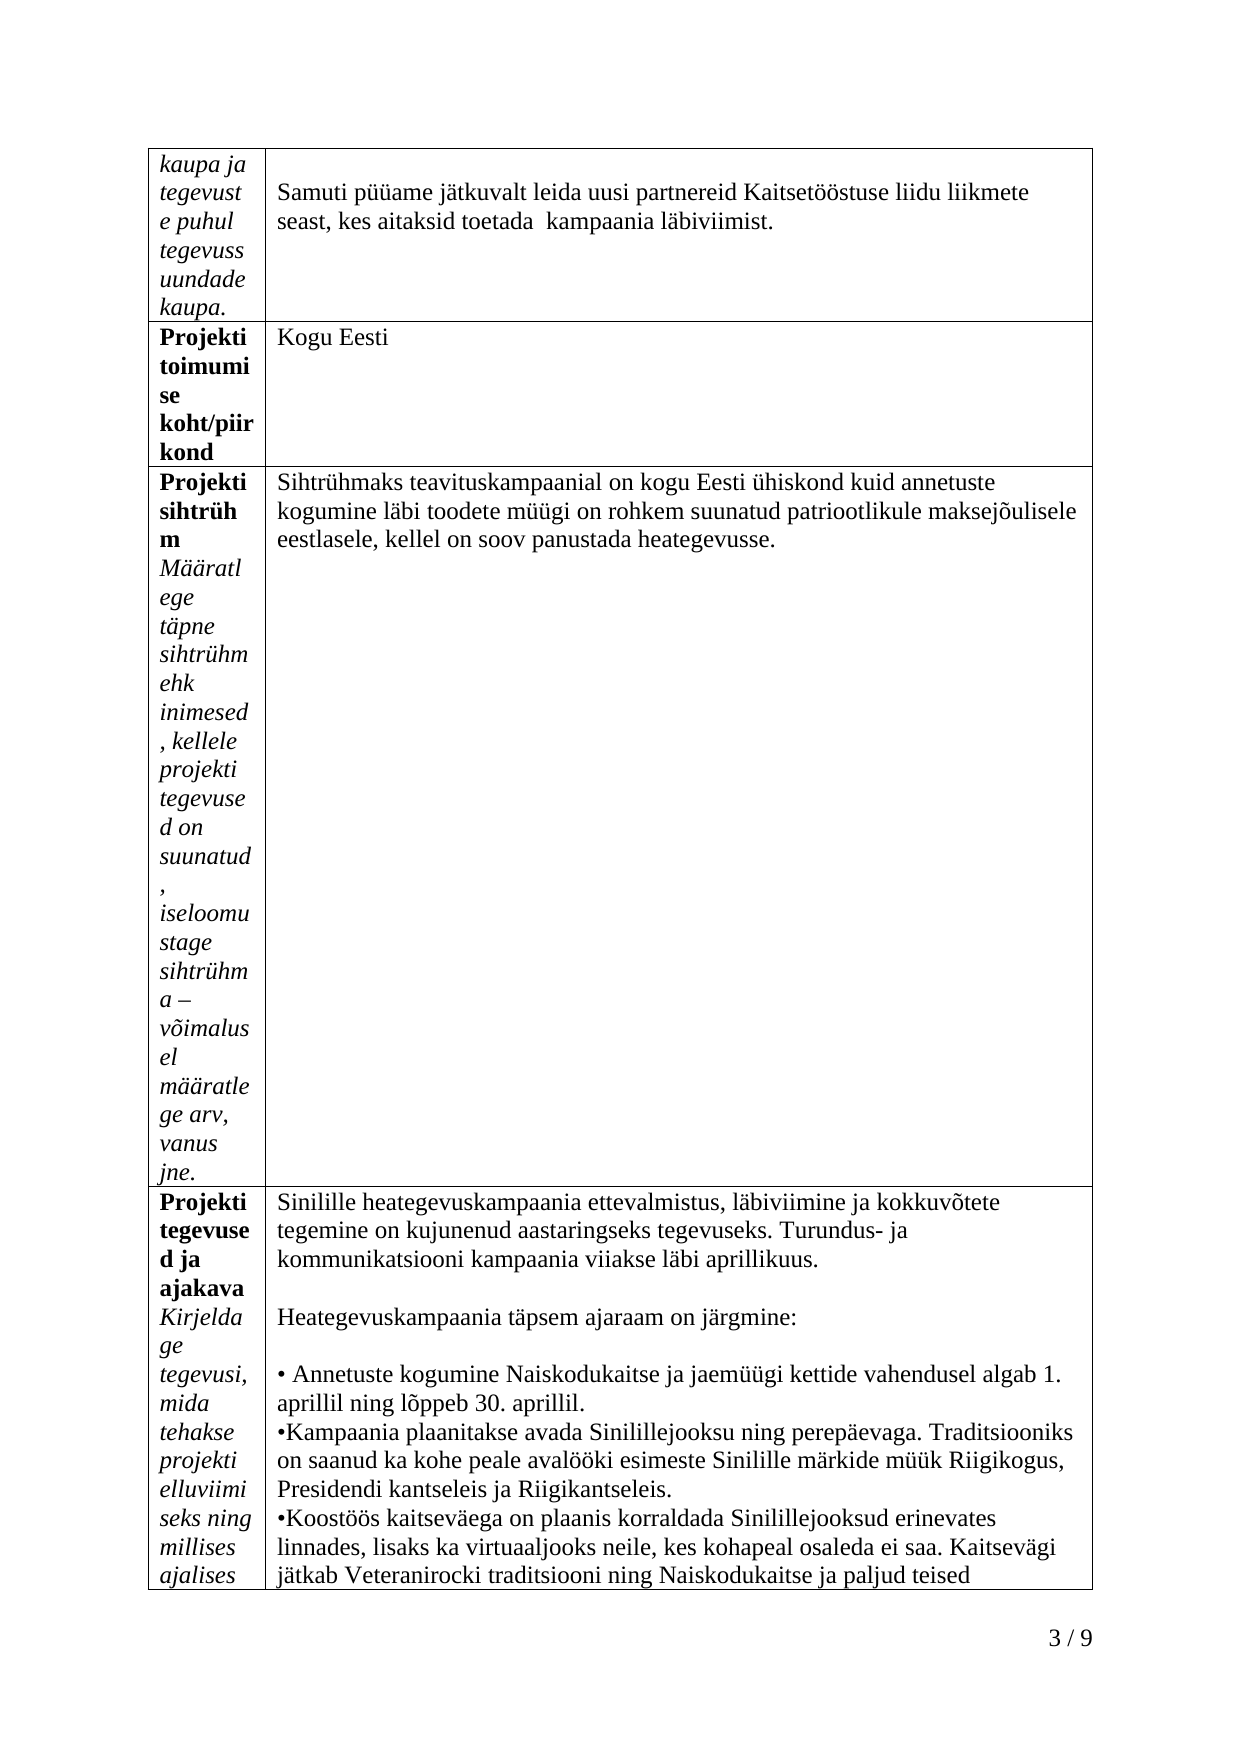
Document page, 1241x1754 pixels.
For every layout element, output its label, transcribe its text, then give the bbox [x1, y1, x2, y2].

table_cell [266, 149, 1092, 321]
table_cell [149, 149, 265, 321]
table_cell Projekti sihtrühm Määratlege täpne sihtrühm ehk inimesed, kellele projekti tegevused on suunatud, iseloomustage sihtrühma – võimalusel määratlege arv, vanus jne. [149, 467, 265, 1186]
table_cell Kogu Eesti [266, 322, 1092, 466]
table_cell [149, 1187, 265, 1589]
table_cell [266, 1187, 1092, 1589]
table_cell Sihtrühmaks teavituskampaanial on kogu Eesti ühiskond kuid annetuste kogumine läbi toodete müügi on rohkem suunatud patriootlikule maksejõulisele eestlasele, kellel on soov panustada heategevusse. [266, 467, 1092, 1186]
table_cell Projekti toimumise koht/piirkond [149, 322, 265, 466]
